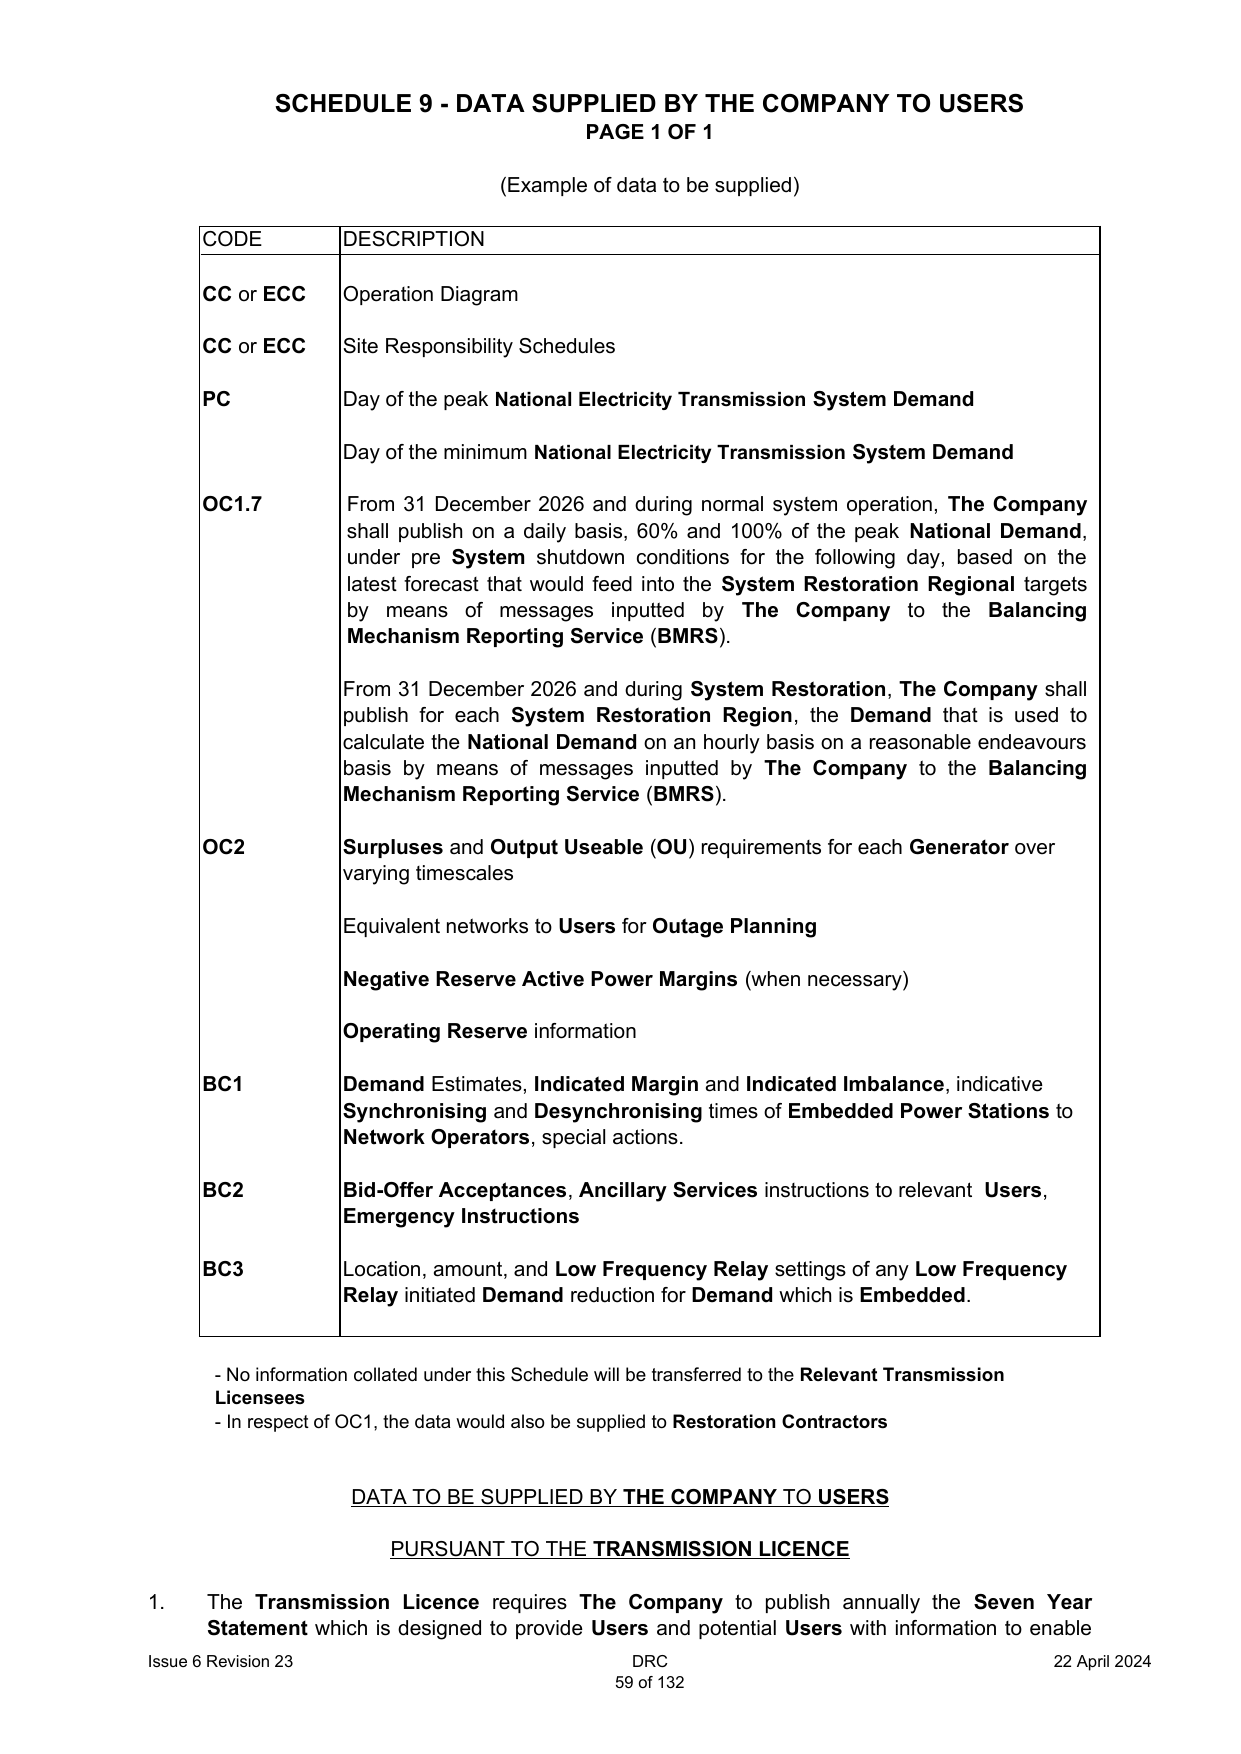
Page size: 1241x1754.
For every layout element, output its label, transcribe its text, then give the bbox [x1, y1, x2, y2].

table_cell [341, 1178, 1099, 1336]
text - In respect of OC1, the data would also be supplied to Restoration Contractors [214, 1411, 1092, 1432]
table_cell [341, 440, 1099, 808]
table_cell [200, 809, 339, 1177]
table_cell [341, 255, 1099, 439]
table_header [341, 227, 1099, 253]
text - No information collated under this Schedule will be transferred to the Relevant Transmission Licensees [214, 1363, 1092, 1409]
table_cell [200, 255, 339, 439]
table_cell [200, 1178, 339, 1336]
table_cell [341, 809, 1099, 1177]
text DATA TO BE SUPPLIED BY THE COMPANY TO USERS [148, 1484, 1092, 1508]
text PAGE 1 OF 1 [148, 120, 1152, 144]
text (Example of data to be supplied) [148, 173, 1152, 197]
text SCHEDULE 9 - DATA SUPPLIED BY THE COMPANY TO USERS [148, 89, 1152, 117]
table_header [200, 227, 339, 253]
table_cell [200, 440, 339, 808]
text PURSUANT TO THE TRANSMISSION LICENCE [148, 1537, 1092, 1561]
